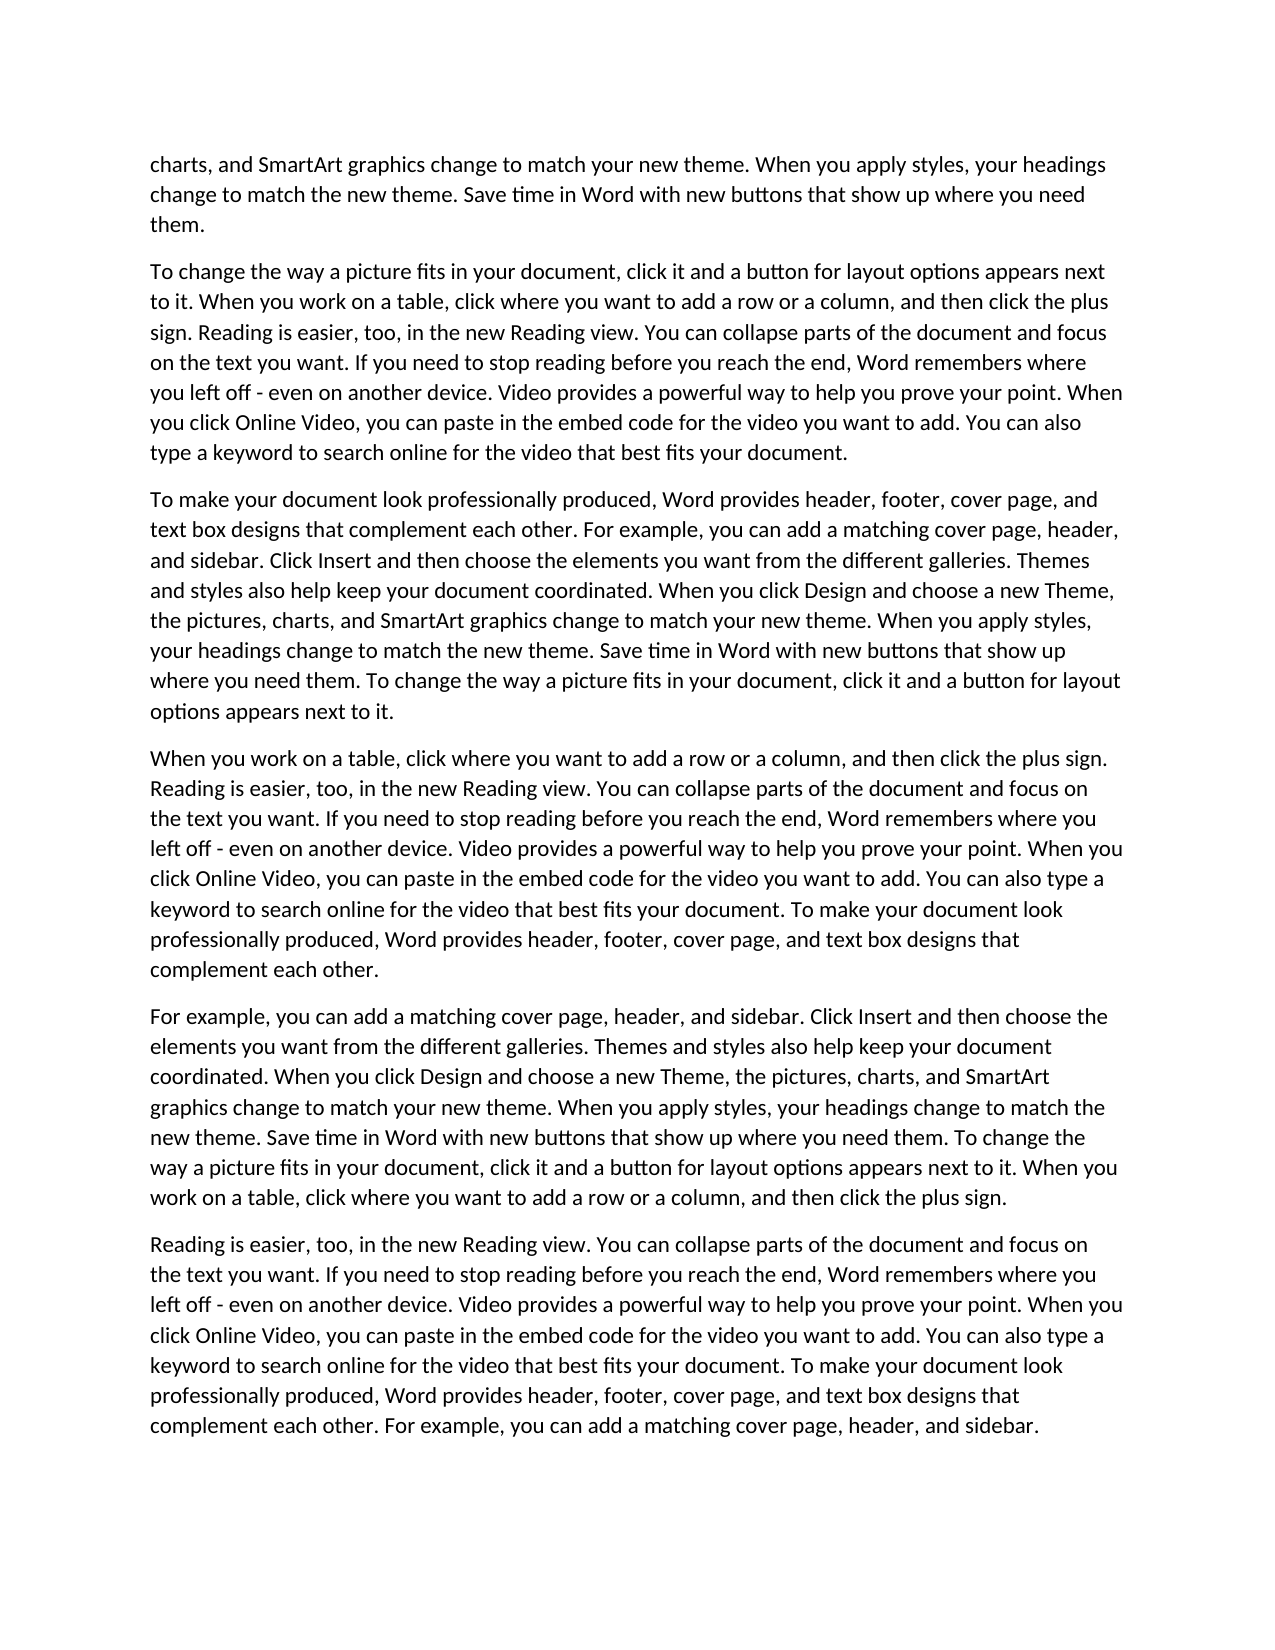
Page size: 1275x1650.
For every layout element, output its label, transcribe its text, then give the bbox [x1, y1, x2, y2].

text To change the way a picture fits in your document, click it and a button for layout options appears next to it. When you work on a table, click where you want to add a row or a column, and then click the plus sign. Reading is easier, too, in the new Reading view. You can collapse parts of the document and focus on the text you want. If you need to stop reading before you reach the end, Word remembers where you left off - even on another device. Video provides a powerful way to help you prove your point. When you click Online Video, you can paste in the embed code for the video you want to add. You can also type a keyword to search online for the video that best fits your document. [150, 257, 1125, 467]
text Reading is easier, too, in the new Reading view. You can collapse parts of the document and focus on the text you want. If you need to stop reading before you reach the end, Word remembers where you left off - even on another device. Video provides a powerful way to help you prove your point. When you click Online Video, you can paste in the embed code for the video you want to add. You can also type a keyword to search online for the video that best fits your document. To make your document look professionally produced, Word provides header, footer, cover page, and text box designs that complement each other. For example, you can add a matching cover page, header, and sidebar. [150, 1230, 1125, 1439]
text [150, 150, 1125, 238]
text When you work on a table, click where you want to add a row or a column, and then click the plus sign. Reading is easier, too, in the new Reading view. You can collapse parts of the document and focus on the text you want. If you need to stop reading before you reach the end, Word remembers where you left off - even on another device. Video provides a powerful way to help you prove your point. When you click Online Video, you can paste in the embed code for the video you want to add. You can also type a keyword to search online for the video that best fits your document. To make your document look professionally produced, Word provides header, footer, cover page, and text box designs that complement each other. [150, 744, 1125, 983]
text To make your document look professionally produced, Word provides header, footer, cover page, and text box designs that complement each other. For example, you can add a matching cover page, header, and sidebar. Click Insert and then choose the elements you want from the different galleries. Themes and styles also help keep your document coordinated. When you click Design and choose a new Theme, the pictures, charts, and SmartArt graphics change to match your new theme. When you apply styles, your headings change to match the new theme. Save time in Word with new buttons that show up where you need them. To change the way a picture fits in your document, click it and a button for layout options appears next to it. [150, 485, 1125, 725]
text For example, you can add a matching cover page, header, and sidebar. Click Insert and then choose the elements you want from the different galleries. Themes and styles also help keep your document coordinated. When you click Design and choose a new Theme, the pictures, charts, and SmartArt graphics change to match your new theme. When you apply styles, your headings change to match the new theme. Save time in Word with new buttons that show up where you need them. To change the way a picture fits in your document, click it and a button for layout options appears next to it. When you work on a table, click where you want to add a row or a column, and then click the plus sign. [150, 1002, 1125, 1211]
